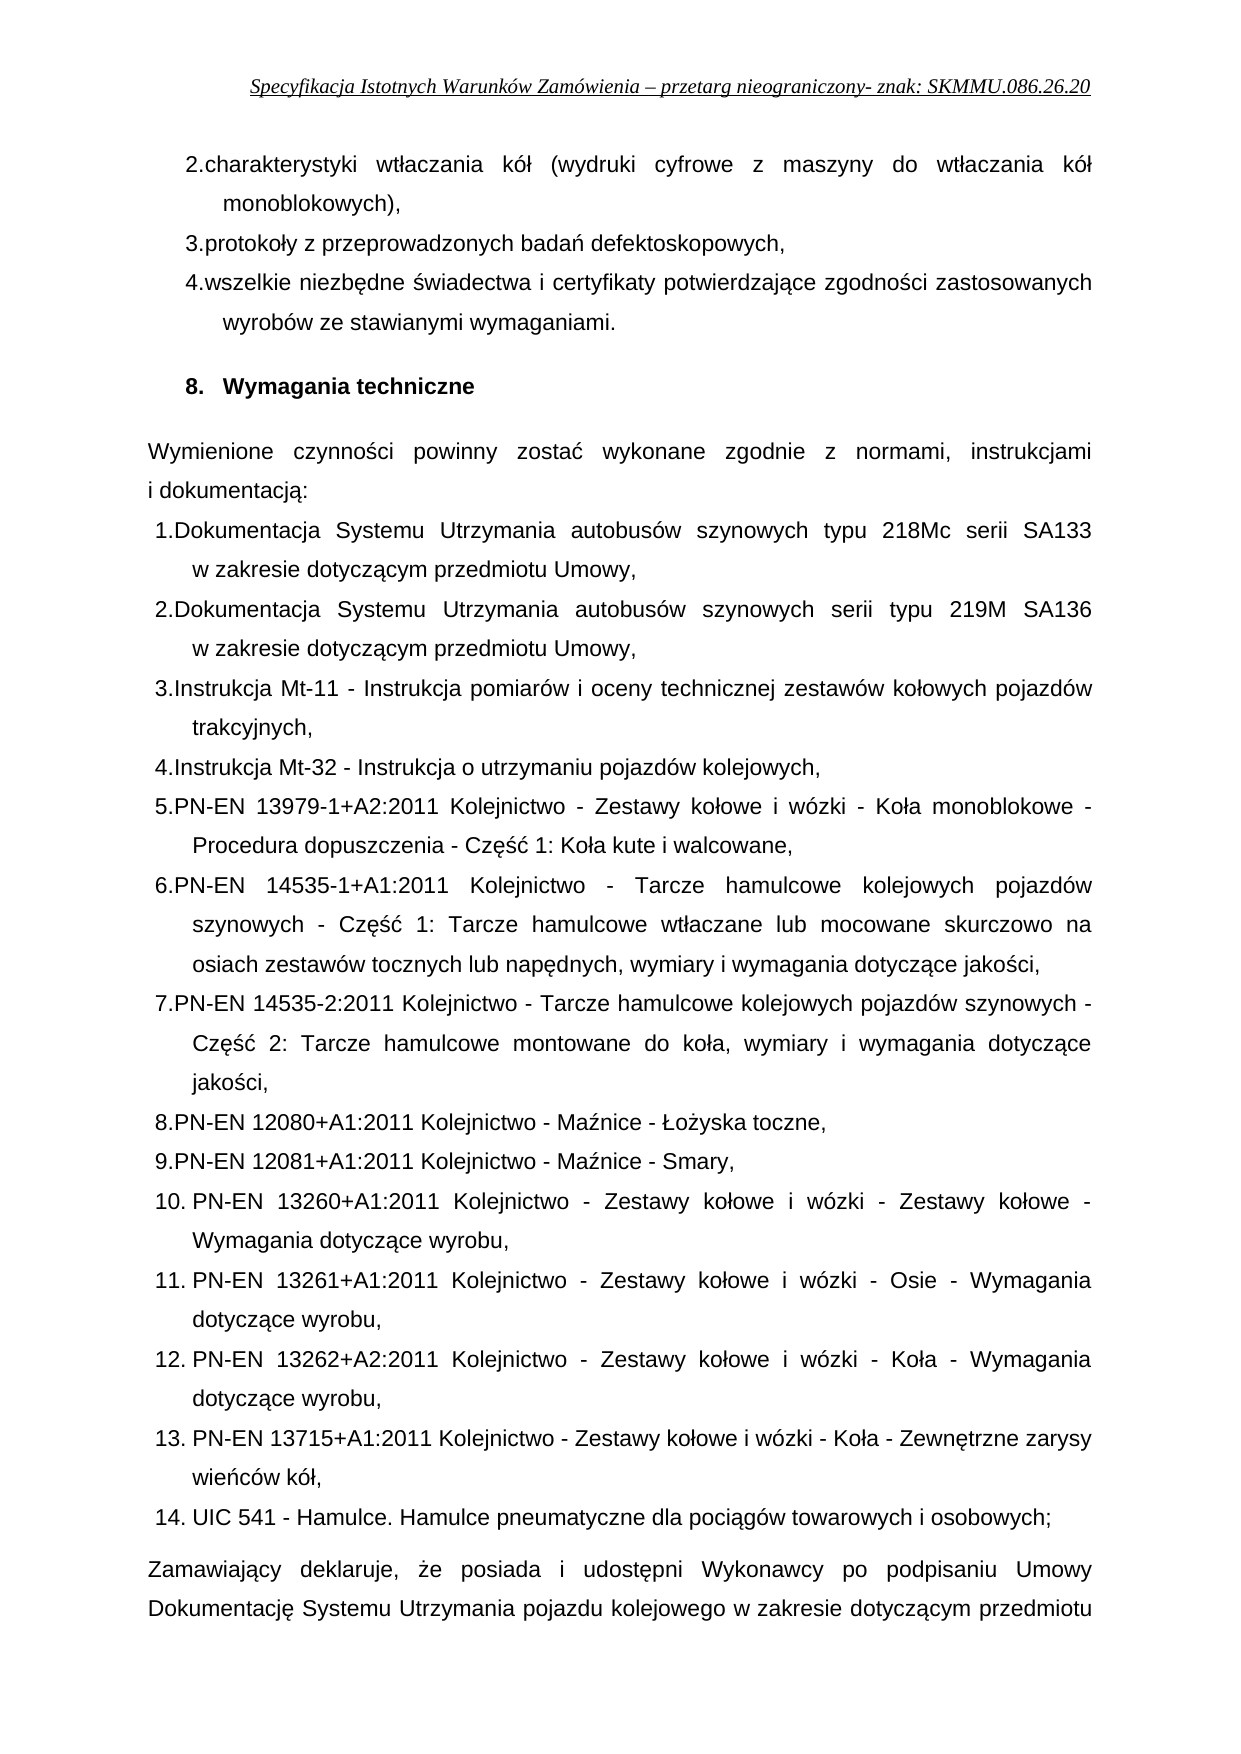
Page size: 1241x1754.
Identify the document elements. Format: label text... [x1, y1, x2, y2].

list PN-EN 13260+A1:2011 Kolejnictwo - Zestawy kołowe i wózki - Zestawy kołowe - Wymagania dotyczące wyrobu, [154, 1188, 1092, 1253]
text Wymienione czynności powinny zostać wykonane zgodnie z normami, instrukcjami i dokumentacją: [148, 438, 1092, 503]
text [148, 1556, 1092, 1621]
list charakterystyki wtłaczania kół (wydruki cyfrowe z maszyny do wtłaczania kół monoblokowych), [185, 151, 1092, 217]
list PN-EN 13979-1+A2:2011 Kolejnictwo - Zestawy kołowe i wózki - Koła monoblokowe - Procedura dopuszczenia - Część 1: Koła kute i walcowane, [154, 793, 1092, 859]
list Wymagania techniczne [185, 373, 1092, 399]
list Dokumentacja Systemu Utrzymania autobusów szynowych typu 218Mc serii SA133 w zakresie dotyczącym przedmiotu Umowy, [154, 517, 1092, 582]
list UIC 541 - Hamulce. Hamulce pneumatyczne dla pociągów towarowych i osobowych; [154, 1503, 1092, 1530]
list PN-EN 13262+A2:2011 Kolejnictwo - Zestawy kołowe i wózki - Koła - Wymagania dotyczące wyrobu, [154, 1346, 1092, 1411]
list PN-EN 12080+A1:2011 Kolejnictwo - Maźnice - Łożyska toczne, [154, 1109, 1092, 1135]
list PN-EN 13261+A1:2011 Kolejnictwo - Zestawy kołowe i wózki - Osie - Wymagania dotyczące wyrobu, [154, 1267, 1092, 1332]
list PN-EN 13715+A1:2011 Kolejnictwo - Zestawy kołowe i wózki - Koła - Zewnętrzne zarysy wieńców kół, [154, 1424, 1092, 1490]
list Dokumentacja Systemu Utrzymania autobusów szynowych serii typu 219M SA136 w zakresie dotyczącym przedmiotu Umowy, [154, 596, 1092, 661]
list Instrukcja Mt-11 - Instrukcja pomiarów i oceny technicznej zestawów kołowych pojazdów trakcyjnych, [154, 674, 1092, 740]
list PN-EN 14535-2:2011 Kolejnictwo - Tarcze hamulcowe kolejowych pojazdów szynowych - Część 2: Tarcze hamulcowe montowane do koła, wymiary i wymagania dotyczące jakości, [154, 990, 1092, 1096]
list Instrukcja Mt-32 - Instrukcja o utrzymaniu pojazdów kolejowych, [154, 753, 1092, 780]
list wszelkie niezbędne świadectwa i certyfikaty potwierdzające zgodności zastosowanych wyrobów ze stawianymi wymaganiami. [185, 269, 1092, 335]
list protokoły z przeprowadzonych badań defektoskopowych, [185, 230, 1092, 256]
list PN-EN 14535-1+A1:2011 Kolejnictwo - Tarcze hamulcowe kolejowych pojazdów szynowych - Część 1: Tarcze hamulcowe wtłaczane lub mocowane skurczowo na osiach zestawów tocznych lub napędnych, wymiary i wymagania dotyczące jakości, [154, 872, 1092, 977]
list PN-EN 12081+A1:2011 Kolejnictwo - Maźnice - Smary, [154, 1148, 1092, 1174]
